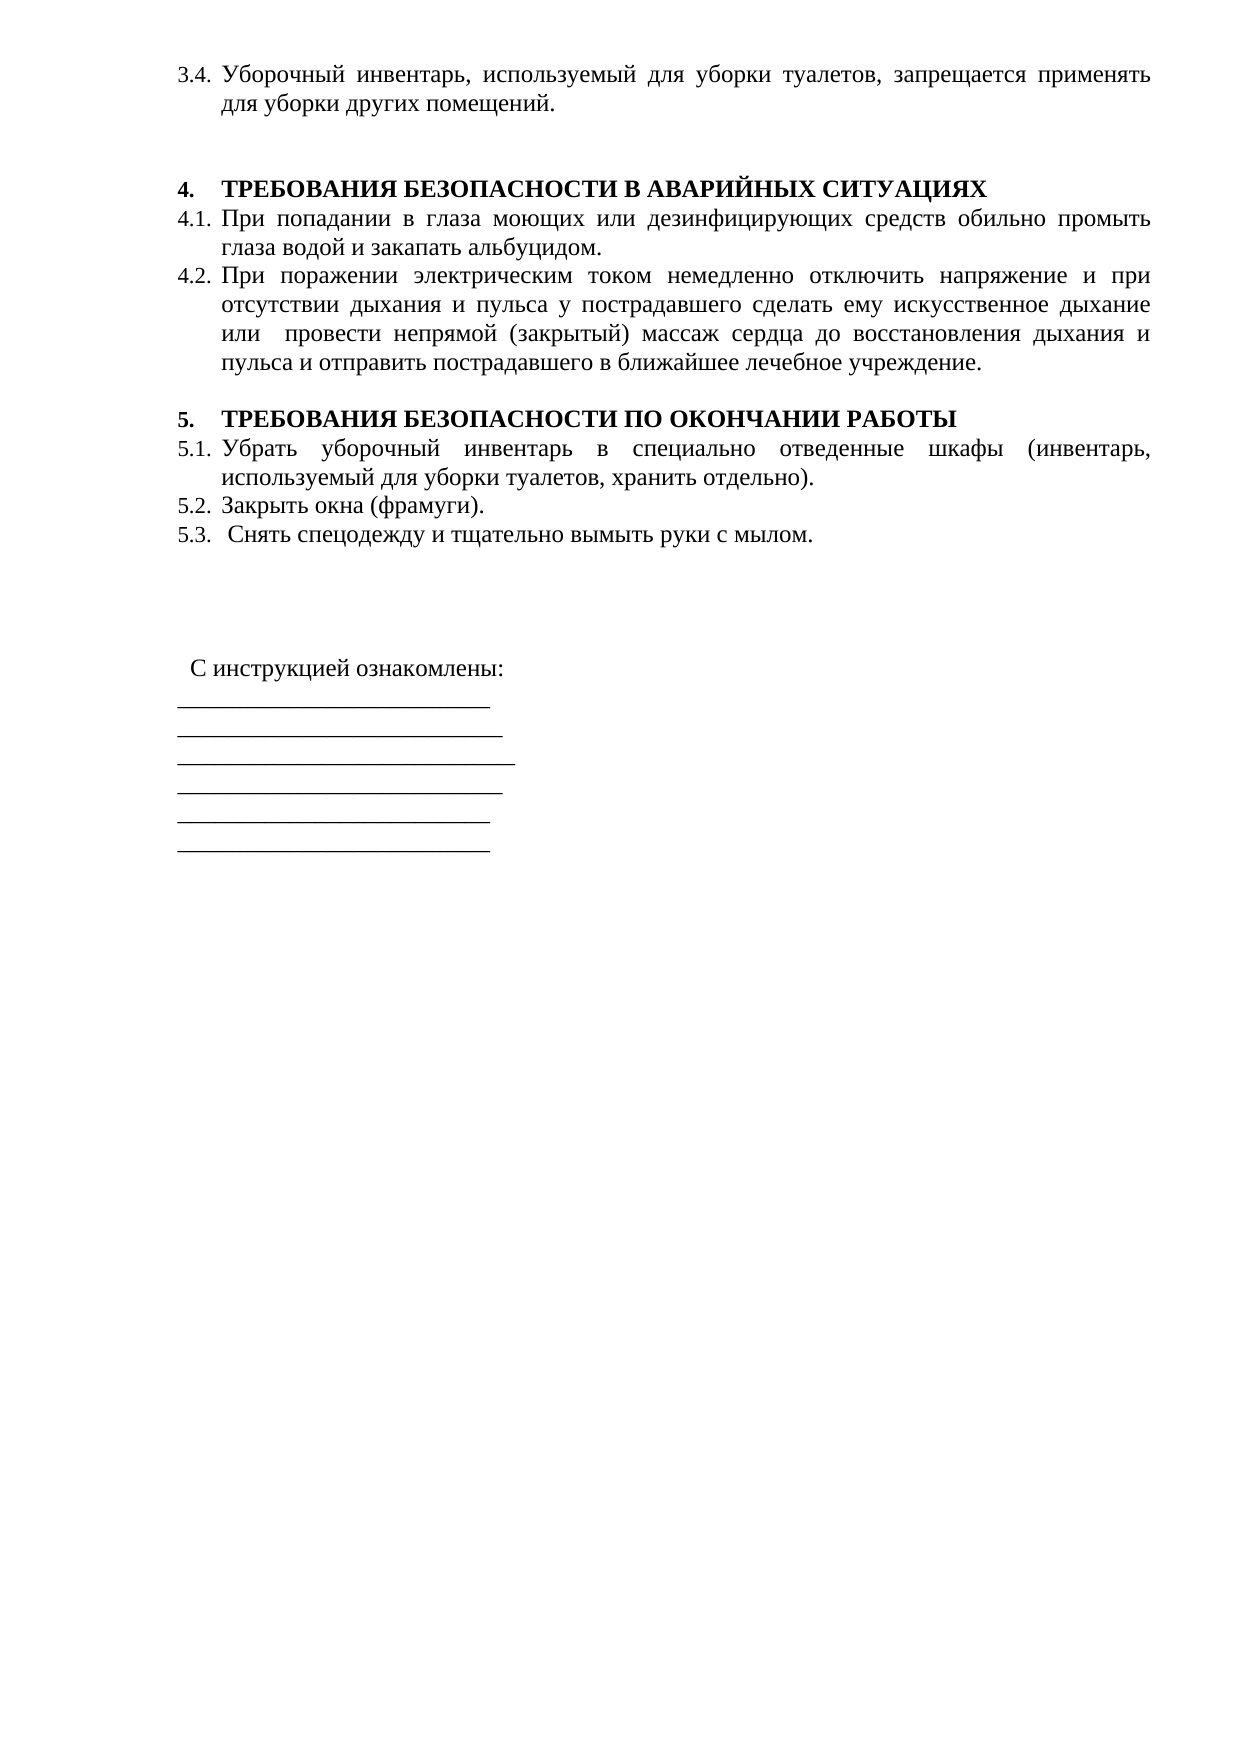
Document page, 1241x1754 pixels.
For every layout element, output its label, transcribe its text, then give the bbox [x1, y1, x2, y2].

list Убрать уборочный инвентарь в специально отведенные шкафы (инвентарь, используемый для уборки туалетов, хранить отдельно). [177, 433, 1152, 490]
list ТРЕБОВАНИЯ БЕЗОПАСНОСТИ ПО ОКОНЧАНИИ РАБОТЫ [177, 404, 1152, 433]
list ТРЕБОВАНИЯ БЕЗОПАСНОСТИ В АВАРИЙНЫХ СИТУАЦИЯХ [177, 174, 1152, 203]
list Уборочный инвентарь, используемый для уборки туалетов, запрещается применять для уборки других помещений. [177, 59, 1152, 117]
list Снять спецодежду и тщательно вымыть руки с мылом. [177, 519, 1152, 548]
list Закрыть окна (фрамуги). [177, 490, 1152, 519]
text _________________________ __________________________ ___________________________ __________________________ _________________________ _________________________ [177, 682, 1152, 854]
list При попадании в глаза моющих или дезинфицирующих средств обильно промыть глаза водой и закапать альбуцидом. [177, 203, 1152, 260]
list При поражении электрическим током немедленно отключить напряжение и при отсутствии дыхания и пульса у пострадавшего сделать ему искусственное дыхание или провести непрямой (закрытый) массаж сердца до восстановления дыхания и пульса и отправить пострадавшего в ближайшее лечебное учреждение. [177, 260, 1152, 375]
text С инструкцией ознакомлены: [177, 653, 1152, 682]
